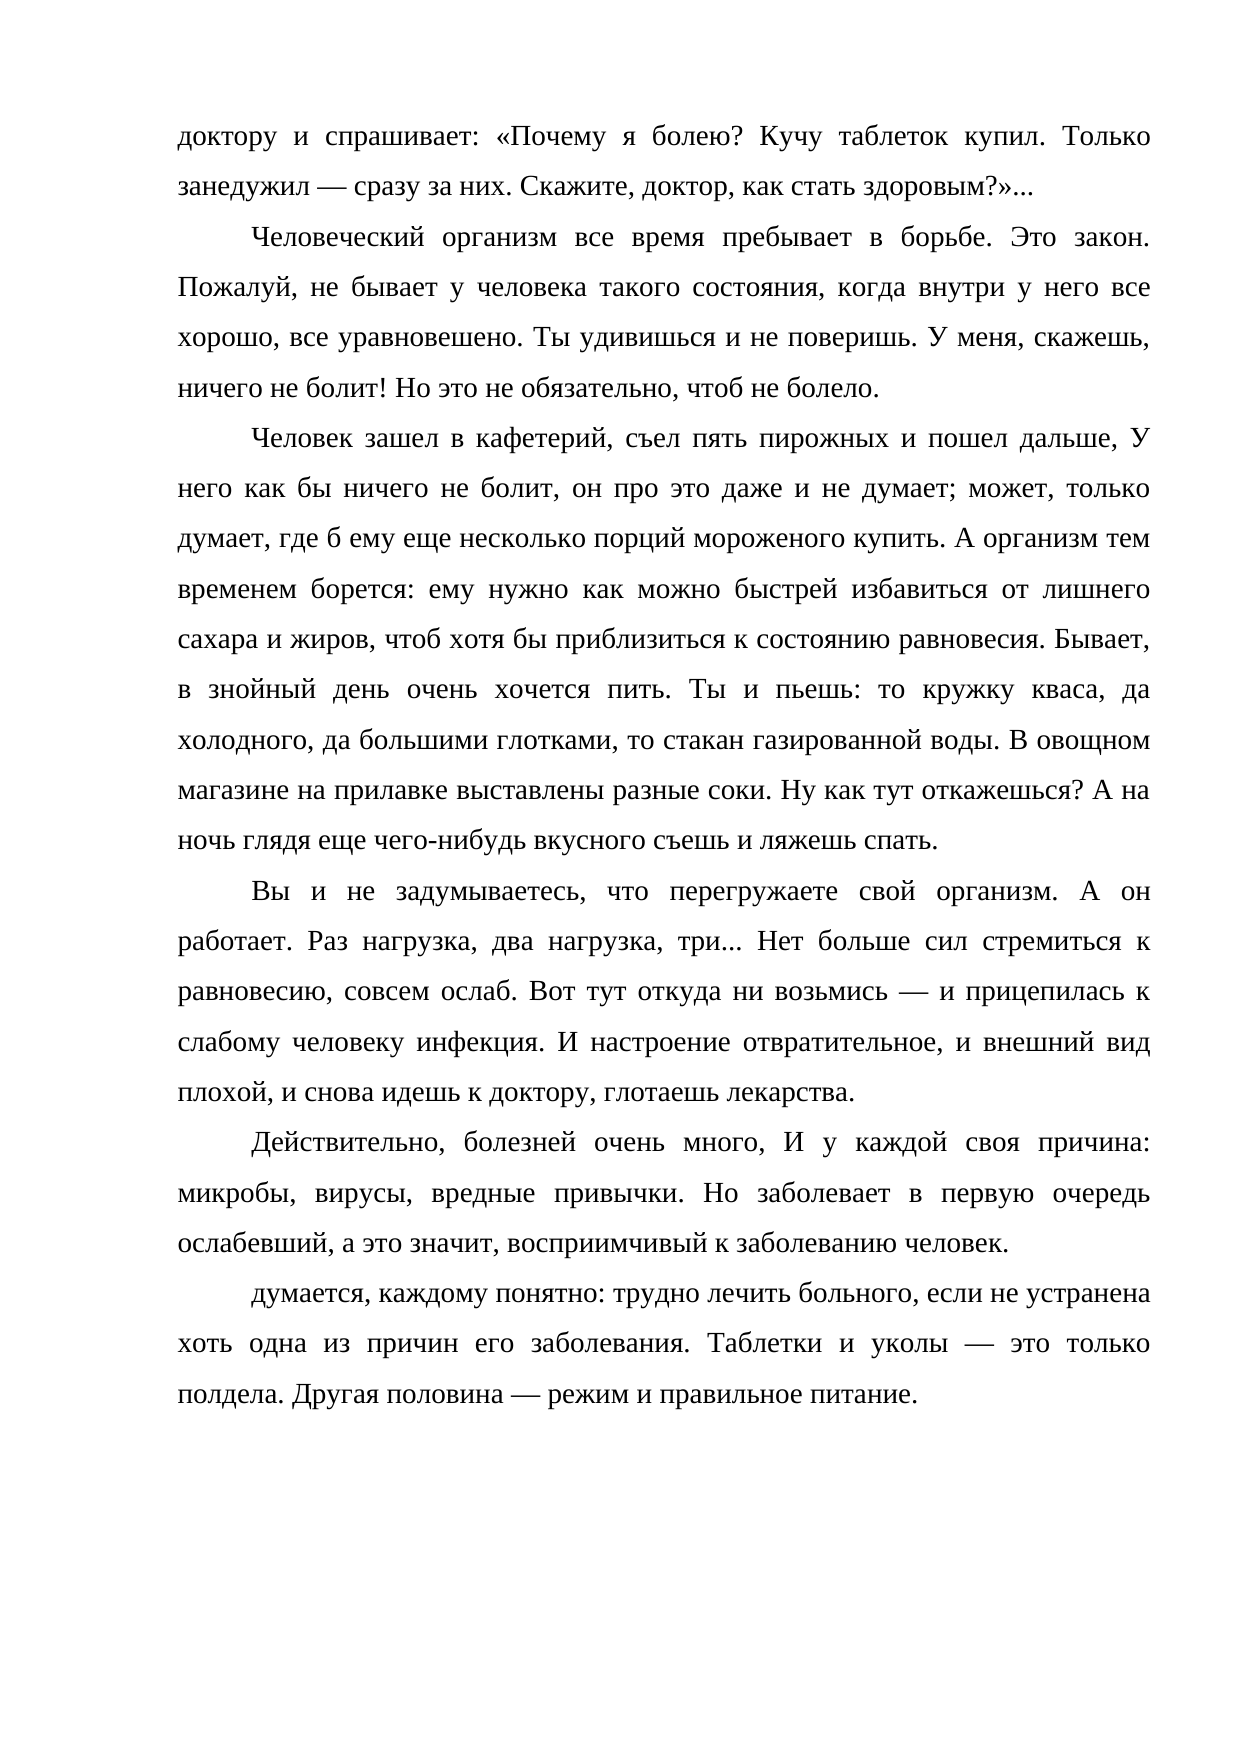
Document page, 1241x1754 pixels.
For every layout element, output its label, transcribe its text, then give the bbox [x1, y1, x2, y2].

text Человеческий организм все время пребывает в борьбе. Это закон. Пожалуй, не бывает у человека такого состояния, когда внутри у него все хорошо, все уравновешено. Ты удивишься и не поверишь. У меня, скажешь, ничего не болит! Но это не обязательно, чтоб не болело. [177, 219, 1152, 403]
text Человек зашел в кафетерий, съел пять пирожных и пошел дальше, У него как бы ничего не болит, он про это даже и не думает; может, только думает, где б ему еще несколько порций мороженого купить. А организм тем временем борется: ему нужно как можно быстрей избавиться от лишнего сахара и жиров, чтоб хотя бы приблизиться к состоянию равновесия. Бывает, в знойный день очень хочется пить. Ты и пьешь: то кружку кваса, да холодного, да большими глотками, то стакан газированной воды. В овощном магазине на прилавке выставлены разные соки. Ну как тут откажешься? А на ночь глядя еще чего-нибудь вкусного съешь и ляжешь спать. [177, 420, 1152, 856]
text Вы и не задумываетесь, что перегружаете свой организм. А он работает. Раз нагрузка, два нагрузка, три... Нет больше сил стремиться к равновесию, совсем ослаб. Вот тут откуда ни возьмись — и прицепилась к слабому человеку инфекция. И настроение отвратительное, и внешний вид плохой, и снова идешь к доктору, глотаешь лекарства. [177, 873, 1152, 1108]
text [177, 118, 1152, 202]
text Действительно, болезней очень много, И у каждой своя причина: микробы, вирусы, вредные привычки. Но заболевает в первую очередь ослабевший, а это значит, восприимчивый к заболеванию человек. [177, 1124, 1152, 1258]
text думается, каждому понятно: трудно лечить больного, если не устранена хоть одна из причин его заболевания. Таблетки и уколы — это только полдела. Другая половина — режим и правильное питание. [177, 1275, 1152, 1409]
